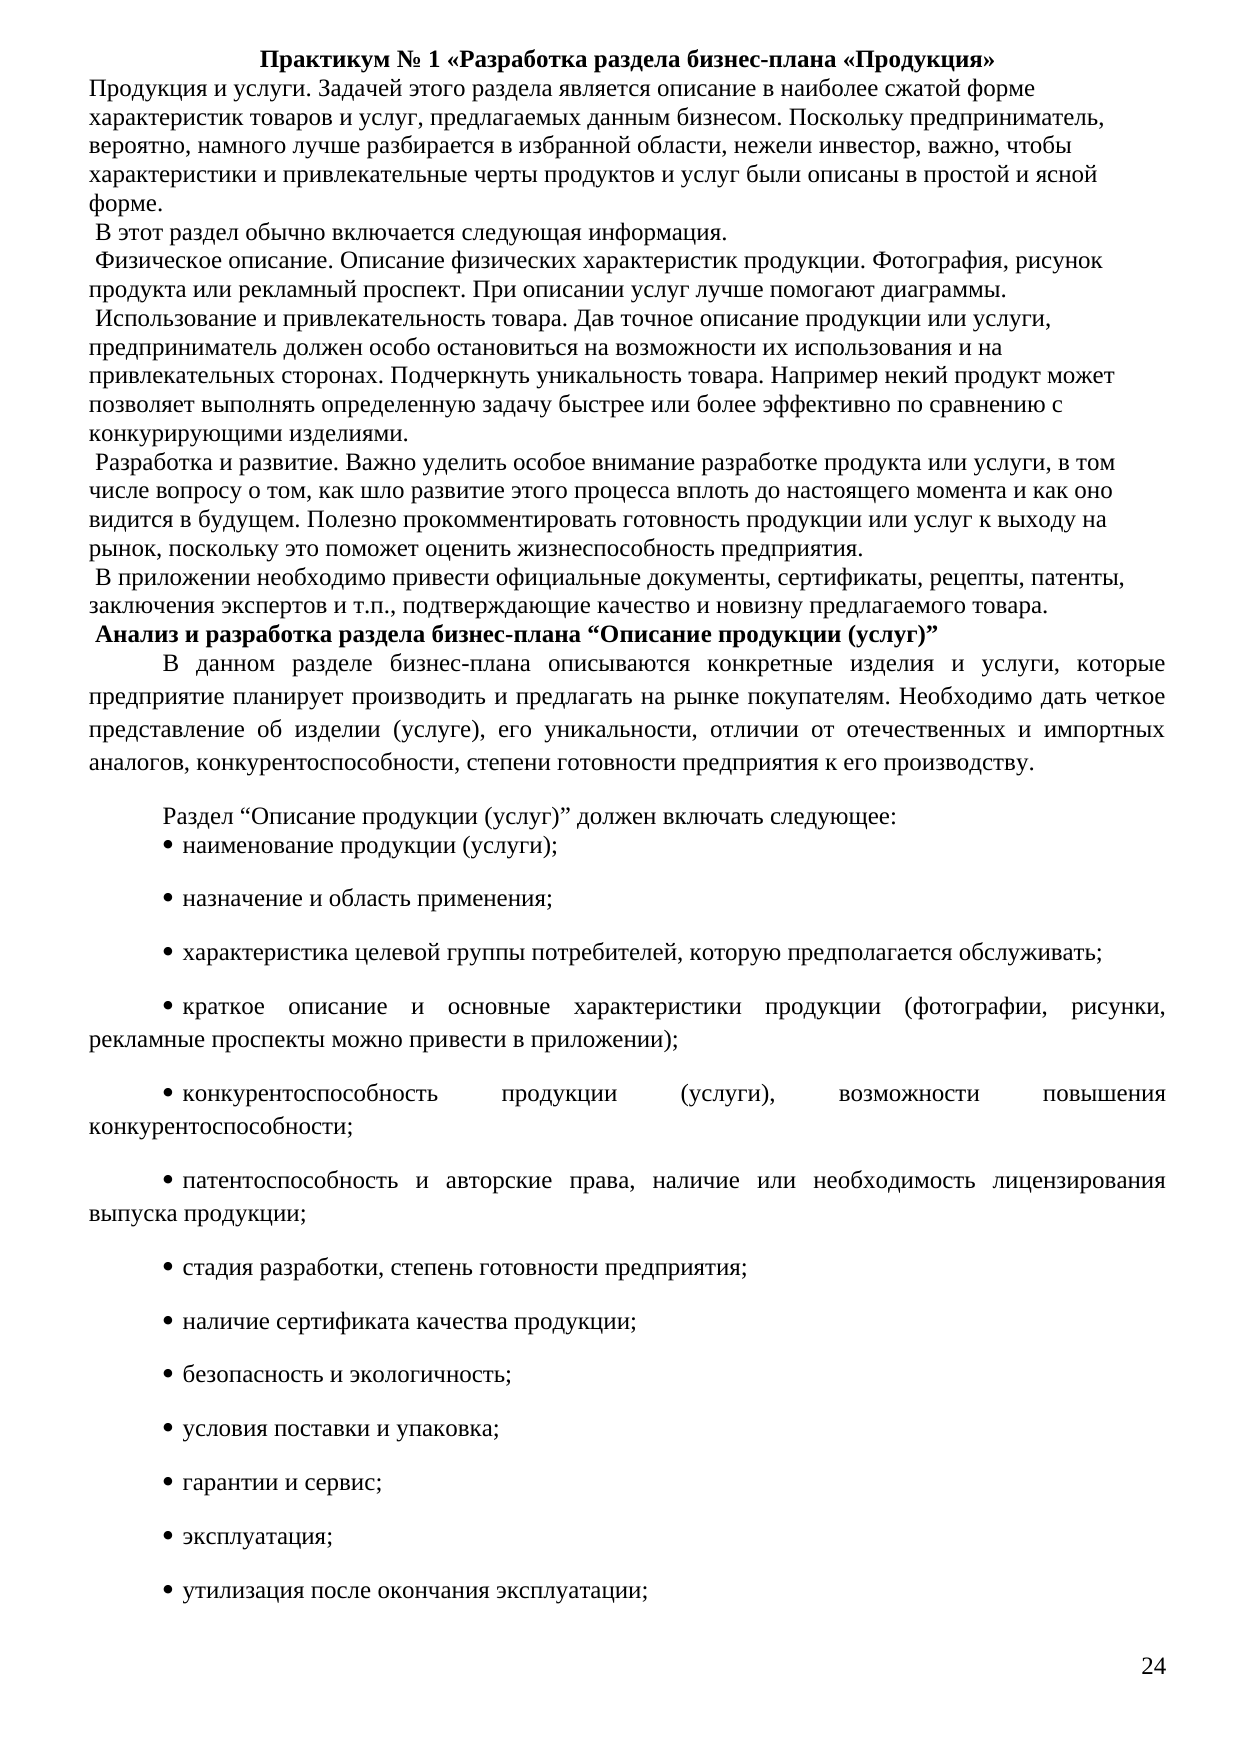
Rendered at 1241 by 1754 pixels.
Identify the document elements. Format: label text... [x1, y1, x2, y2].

list наличие сертификата качества продукции; [164, 1306, 1166, 1334]
text Физическое описание. Описание физических характеристик продукции. Фотография, рисунок продукта или рекламный проспект. При описании услуг лучше помогают диаграммы. [89, 246, 1166, 303]
text Разработка и развитие. Важно уделить особое внимание разработке продукта или услуги, в том числе вопросу о том, как шло развитие этого процесса вплоть до настоящего момента и как оно видится в будущем. Полезно прокомментировать готовность продукции или услуг к выходу на рынок, поскольку это поможет оценить жизнеспособность предприятия. [89, 447, 1166, 562]
text В этот раздел обычно включается следующая информация. [89, 217, 1166, 246]
text В приложении необходимо привести официальные документы, сертификаты, рецепты, патенты, заключения экспертов и т.п., подтверждающие качество и новизну предлагаемого товара. [89, 562, 1166, 619]
list характеристика целевой группы потребителей, которую предполагается обслуживать; [164, 937, 1166, 966]
list патентоспособность и авторские права, наличие или необходимость лицензирования выпуска продукции; [89, 1165, 1166, 1227]
list утилизация после окончания эксплуатации; [164, 1575, 1166, 1604]
list гарантии и сервис; [164, 1467, 1166, 1496]
text Продукция и услуги. Задачей этого раздела является описание в наиболее сжатой форме характеристик товаров и услуг, предлагаемых данным бизнесом. Поскольку предприниматель, вероятно, намного лучше разбирается в избранной области, нежели инвестор, важно, чтобы характеристики и привлекательные черты продуктов и услуг были описаны в простой и ясной форме. [89, 73, 1166, 217]
list наименование продукции (услуги); [164, 830, 1166, 858]
list стадия разработки, степень готовности предприятия; [164, 1252, 1166, 1281]
text Использование и привлекательность товара. Дав точное описание продукции или услуги, предприниматель должен особо остановиться на возможности их использования и на привлекательных сторонах. Подчеркнуть уникальность товара. Например некий продукт может позволяет выполнять определенную задачу быстрее или более эффективно по сравнению с конкурирующими изделиями. [89, 303, 1166, 447]
list краткое описание и основные характеристики продукции (фотографии, рисунки, рекламные проспекты можно привести в приложении); [89, 991, 1166, 1053]
list конкурентоспособность продукции (услуги), возможности повышения конкурентоспособности; [89, 1078, 1166, 1140]
list эксплуатация; [164, 1521, 1166, 1550]
text Анализ и разработка раздела бизнес-плана “Описание продукции (услуг)” [95, 619, 1166, 648]
text Раздел “Описание продукции (услуг)” должен включать следующее: [89, 801, 1166, 830]
list условия поставки и упаковка; [164, 1413, 1166, 1442]
text Практикум № 1 «Разработка раздела бизнес-плана «Продукция» [89, 44, 1166, 73]
list безопасность и экологичность; [164, 1359, 1166, 1388]
list назначение и область применения; [164, 883, 1166, 912]
text В данном разделе бизнес-плана описываются конкретные изделия и услуги, которые предприятие планирует производить и предлагать на рынке покупателям. Необходимо дать четкое представление об изделии (услуге), его уникальности, отличии от отечественных и импортных аналогов, конкурентоспособности, степени готовности предприятия к его производству. [89, 648, 1166, 776]
